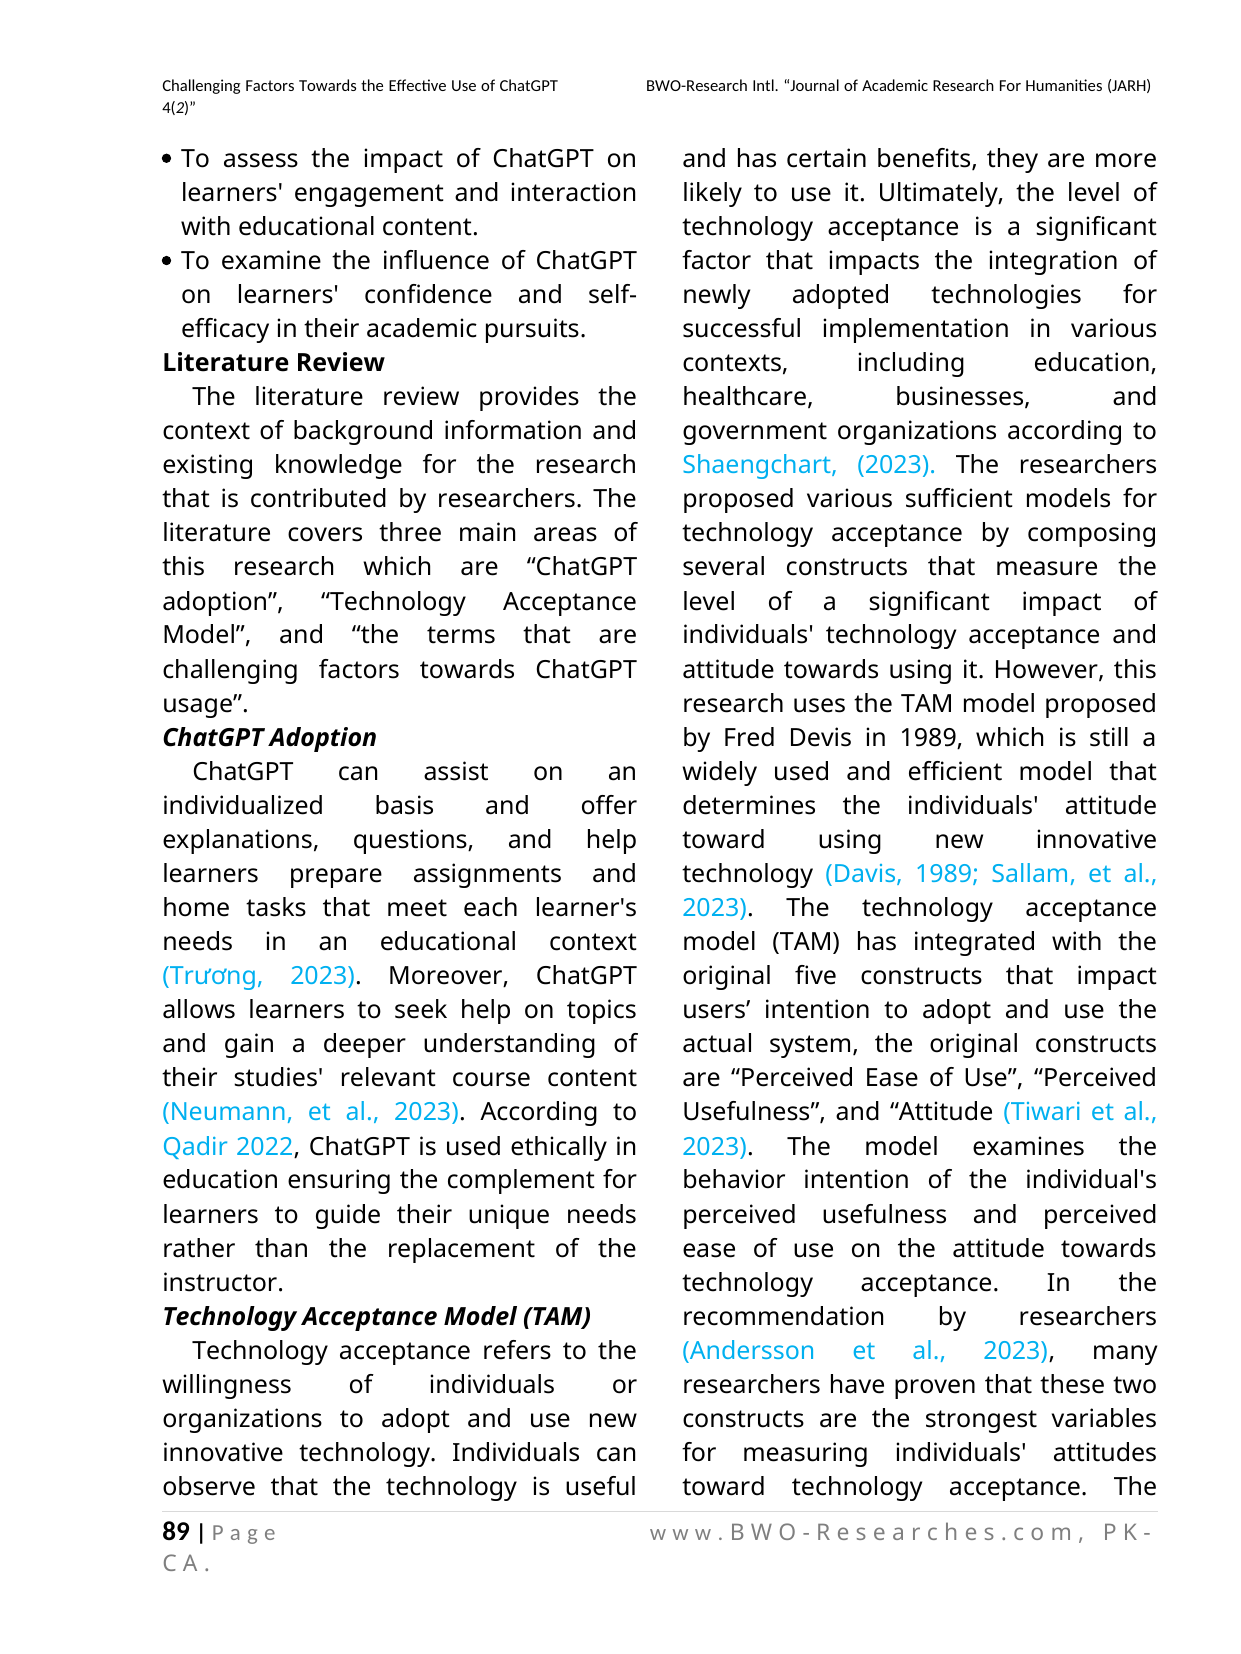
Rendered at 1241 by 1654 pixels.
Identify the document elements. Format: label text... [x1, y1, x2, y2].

list To examine the influence of ChatGPT on learners' confidence and self-efficacy in their academic pursuits. [162, 242, 637, 345]
text Literature Review [162, 345, 637, 379]
list To assess the impact of ChatGPT on learners' engagement and interaction with educational content. [162, 140, 637, 242]
text Technology Acceptance Model (TAM) [162, 1298, 637, 1332]
text ChatGPT can assist on an individualized basis and offer explanations, questions, and help learners prepare assignments and home tasks that meet each learner's needs in an educational context (Trương, 2023). Moreover, ChatGPT allows learners to seek help on topics and gain a deeper understanding of their studies' relevant course content (Neumann, et al., 2023). According to Qadir 2022, ChatGPT is used ethically in education ensuring the complement for learners to guide their unique needs rather than the replacement of the instructor. [162, 753, 637, 1298]
text ChatGPT Adoption [162, 719, 637, 753]
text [162, 1332, 637, 1503]
text The literature review provides the context of background information and existing knowledge for the research that is contributed by researchers. The literature covers three main areas of this research which are “ChatGPT adoption”, “Technology Acceptance Model”, and “the terms that are challenging factors towards ChatGPT usage”. [162, 379, 637, 719]
